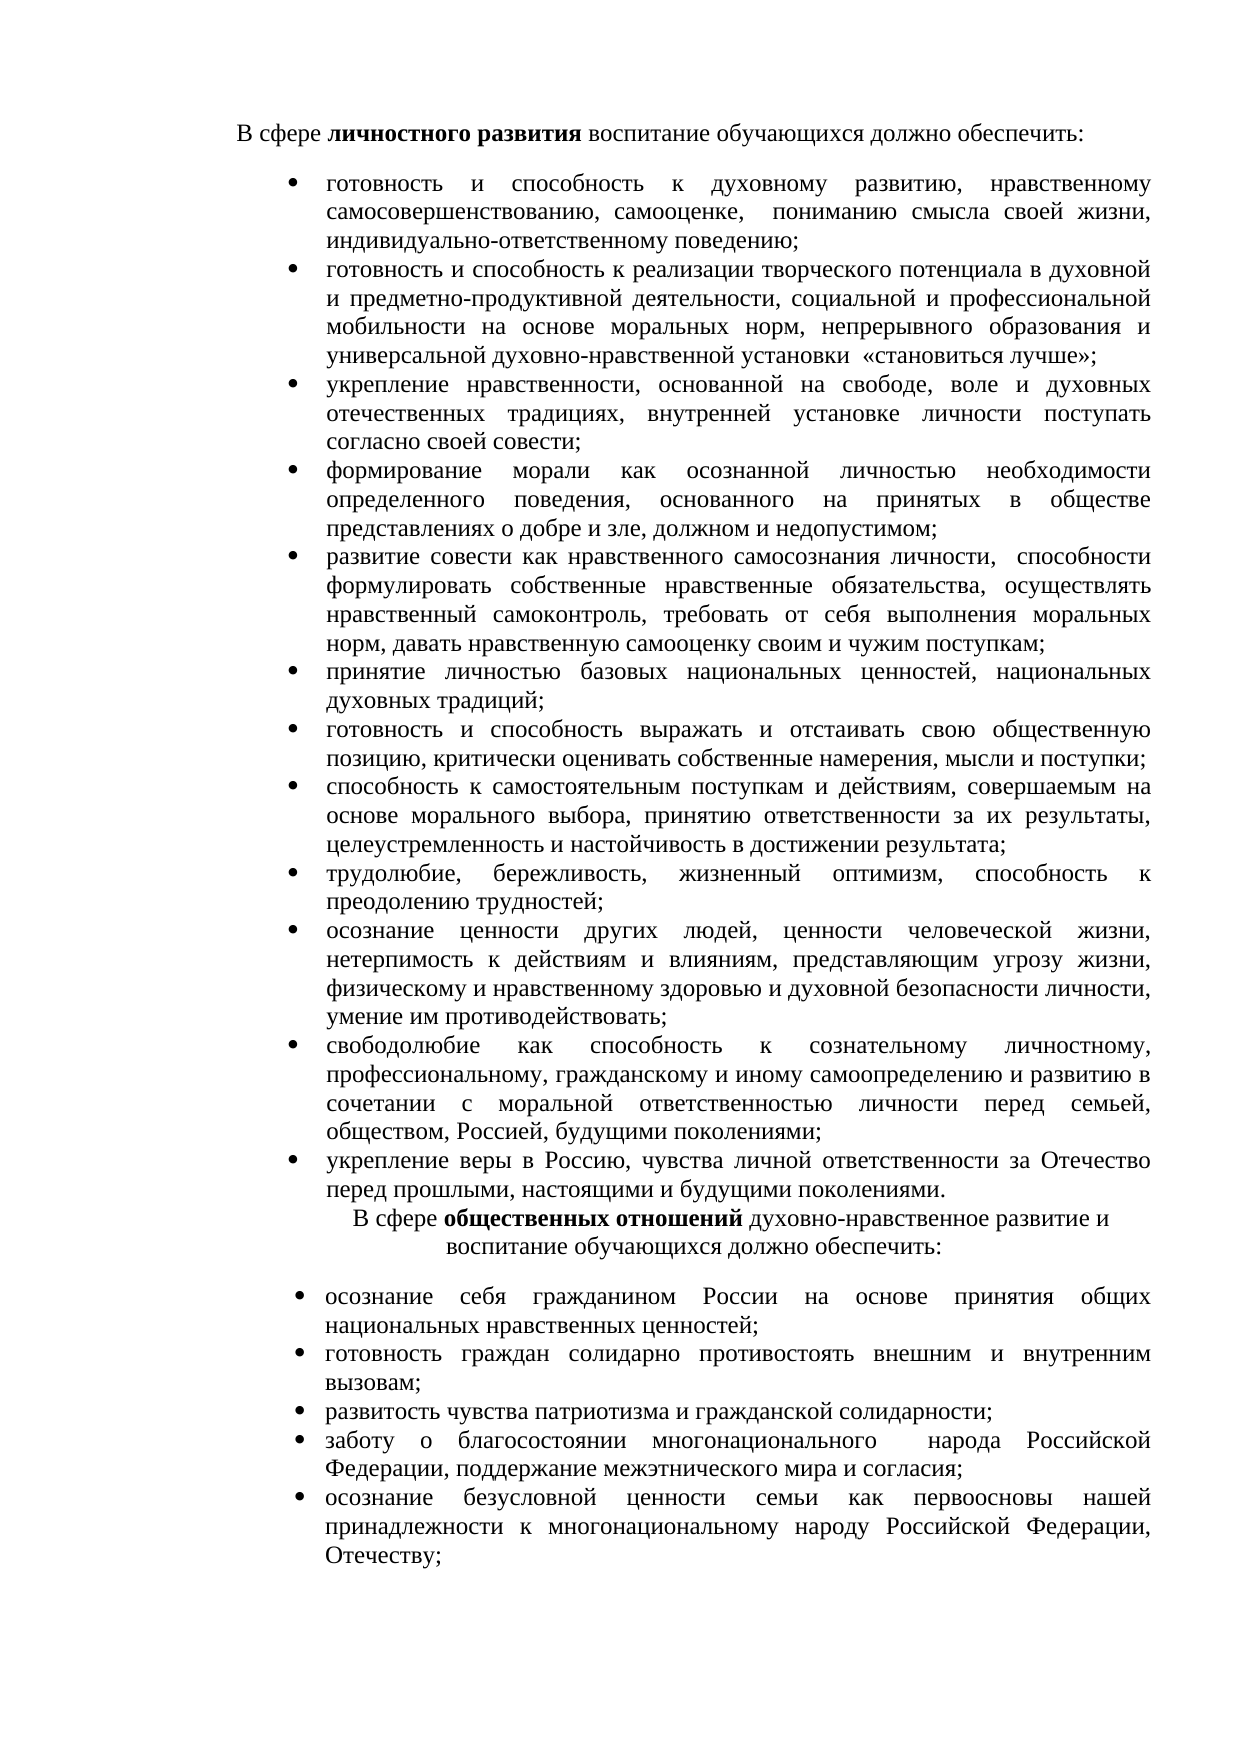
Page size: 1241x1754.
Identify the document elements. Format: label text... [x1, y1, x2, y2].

list развитие совести как нравственного самосознания личности, способности формулировать собственные нравственные обязательства, осуществлять нравственный самоконтроль, требовать от себя выполнения моральных норм, давать нравственную самооценку своим и чужим поступкам; [288, 541, 1152, 656]
text В сфере личностного развития воспитание обучающихся должно обеспечить: [177, 118, 1152, 147]
list готовность и способность выражать и отстаивать свою общественную позицию, критически оценивать собственные намерения, мысли и поступки; [288, 714, 1152, 771]
list осознание безусловной ценности семьи как первоосновы нашей принадлежности к многонациональному народу Российской Федерации, Отечеству; [295, 1482, 1152, 1568]
list осознание ценности других людей, ценности человеческой жизни, нетерпимость к действиям и влияниям, представляющим угрозу жизни, физическому и нравственному здоровью и духовной безопасности личности, умение им противодействовать; [288, 915, 1152, 1030]
list способность к самостоятельным поступкам и действиям, совершаемым на основе морального выбора, принятию ответственности за их результаты, целеустремленность и настойчивость в достижении результата; [288, 771, 1152, 858]
list трудолюбие, бережливость, жизненный оптимизм, способность к преодолению трудностей; [288, 858, 1152, 915]
list осознание себя гражданином России на основе принятия общих национальных нравственных ценностей; [295, 1281, 1152, 1338]
list готовность граждан солидарно противостоять внешним и внутренним вызовам; [295, 1338, 1152, 1396]
text В сфере общественных отношений духовно-нравственное развитие и воспитание обучающихся должно обеспечить: [236, 1203, 1152, 1260]
list укрепление нравственности, основанной на свободе, воле и духовных отечественных традициях, внутренней установке личности поступать согласно своей совести; [288, 369, 1152, 455]
list заботу о благосостоянии многонационального народа Российской Федерации, поддержание межэтнического мира и согласия; [295, 1425, 1152, 1482]
list формирование морали как осознанной личностью необходимости определенного поведения, основанного на принятых в обществе представлениях о добре и зле, должном и недопустимом; [288, 455, 1152, 541]
list развитость чувства патриотизма и гражданской солидарности; [295, 1396, 1152, 1425]
list готовность и способность к реализации творческого потенциала в духовной и предметно-продуктивной деятельности, социальной и профессиональной мобильности на основе моральных норм, непрерывного образования и универсальной духовно-нравственной установки «становиться лучше»; [288, 254, 1152, 369]
list свободолюбие как способность к сознательному личностному, профессиональному, гражданскому и иному самоопределению и развитию в сочетании с моральной ответственностью личности перед семьей, обществом, Россией, будущими поколениями; [288, 1030, 1152, 1145]
list укрепление веры в Россию, чувства личной ответственности за Отечество перед прошлыми, настоящими и будущими поколениями. [288, 1145, 1152, 1203]
list принятие личностью базовых национальных ценностей, национальных духовных традиций; [288, 656, 1152, 714]
list готовность и способность к духовному развитию, нравственному самосовершенствованию, самооценке, пониманию смысла своей жизни, индивидуально-ответственному поведению; [288, 168, 1152, 254]
